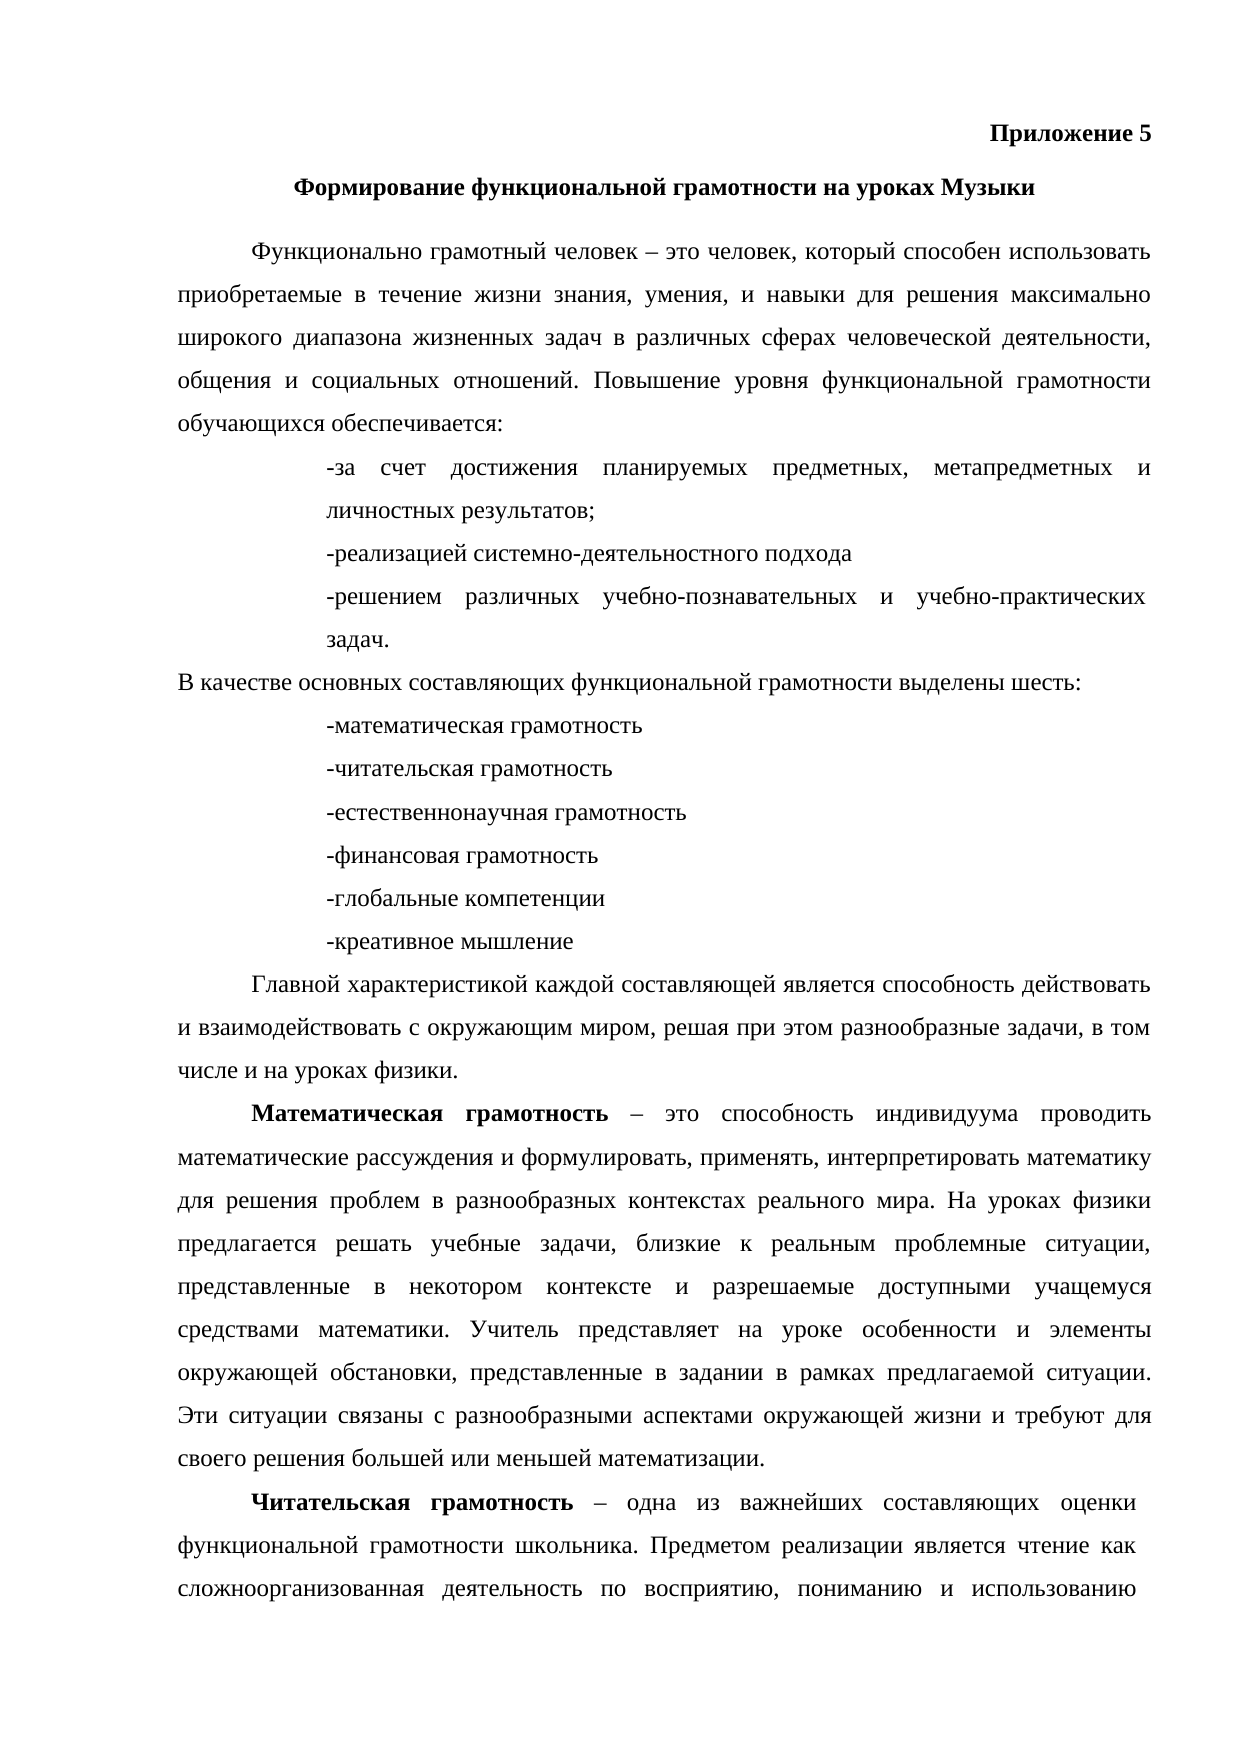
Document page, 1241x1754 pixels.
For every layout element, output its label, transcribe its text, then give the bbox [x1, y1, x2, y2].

text Формирование функциональной грамотности на уроках Музыки [177, 172, 1152, 201]
text -за счет достижения планируемых предметных, метапредметных и личностных результатов; [326, 452, 1152, 523]
text -естественнонаучная грамотность [326, 797, 1146, 825]
text -читательская грамотность [326, 753, 1146, 782]
text Приложение 5 [177, 118, 1152, 147]
text -математическая грамотность [326, 710, 1146, 739]
text -реализацией системно-деятельностного подхода [326, 538, 1152, 567]
text Функционально грамотный человек – это человек, который способен использовать приобретаемые в течение жизни знания, умения, и навыки для решения максимально широкого диапазона жизненных задач в различных сферах человеческой деятельности, общения и социальных отношений. Повышение уровня функциональной грамотности обучающихся обеспечивается: [177, 236, 1152, 437]
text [177, 1487, 1136, 1602]
text Главной характеристикой каждой составляющей является способность действовать и взаимодействовать с окружающим миром, решая при этом разнообразные задачи, в том числе и на уроках физики. [177, 969, 1152, 1084]
text Математическая грамотность – это способность индивидуума проводить математические рассуждения и формулировать, применять, интерпретировать математику для решения проблем в разнообразных контекстах реального мира. На уроках физики предлагается решать учебные задачи, близкие к реальным проблемные ситуации, представленные в некотором контексте и разрешаемые доступными учащемуся средствами математики. Учитель представляет на уроке особенности и элементы окружающей обстановки, представленные в задании в рамках предлагаемой ситуации. Эти ситуации связаны с разнообразными аспектами окружающей жизни и требуют для своего решения большей или меньшей математизации. [177, 1098, 1152, 1472]
text -креативное мышление [326, 926, 1146, 955]
text -решением различных учебно-познавательных и учебно-практических задач. [326, 581, 1146, 653]
text -финансовая грамотность [326, 840, 1146, 868]
text В качестве основных составляющих функциональной грамотности выделены шесть: [177, 667, 1146, 696]
text -глобальные компетенции [326, 883, 1146, 912]
